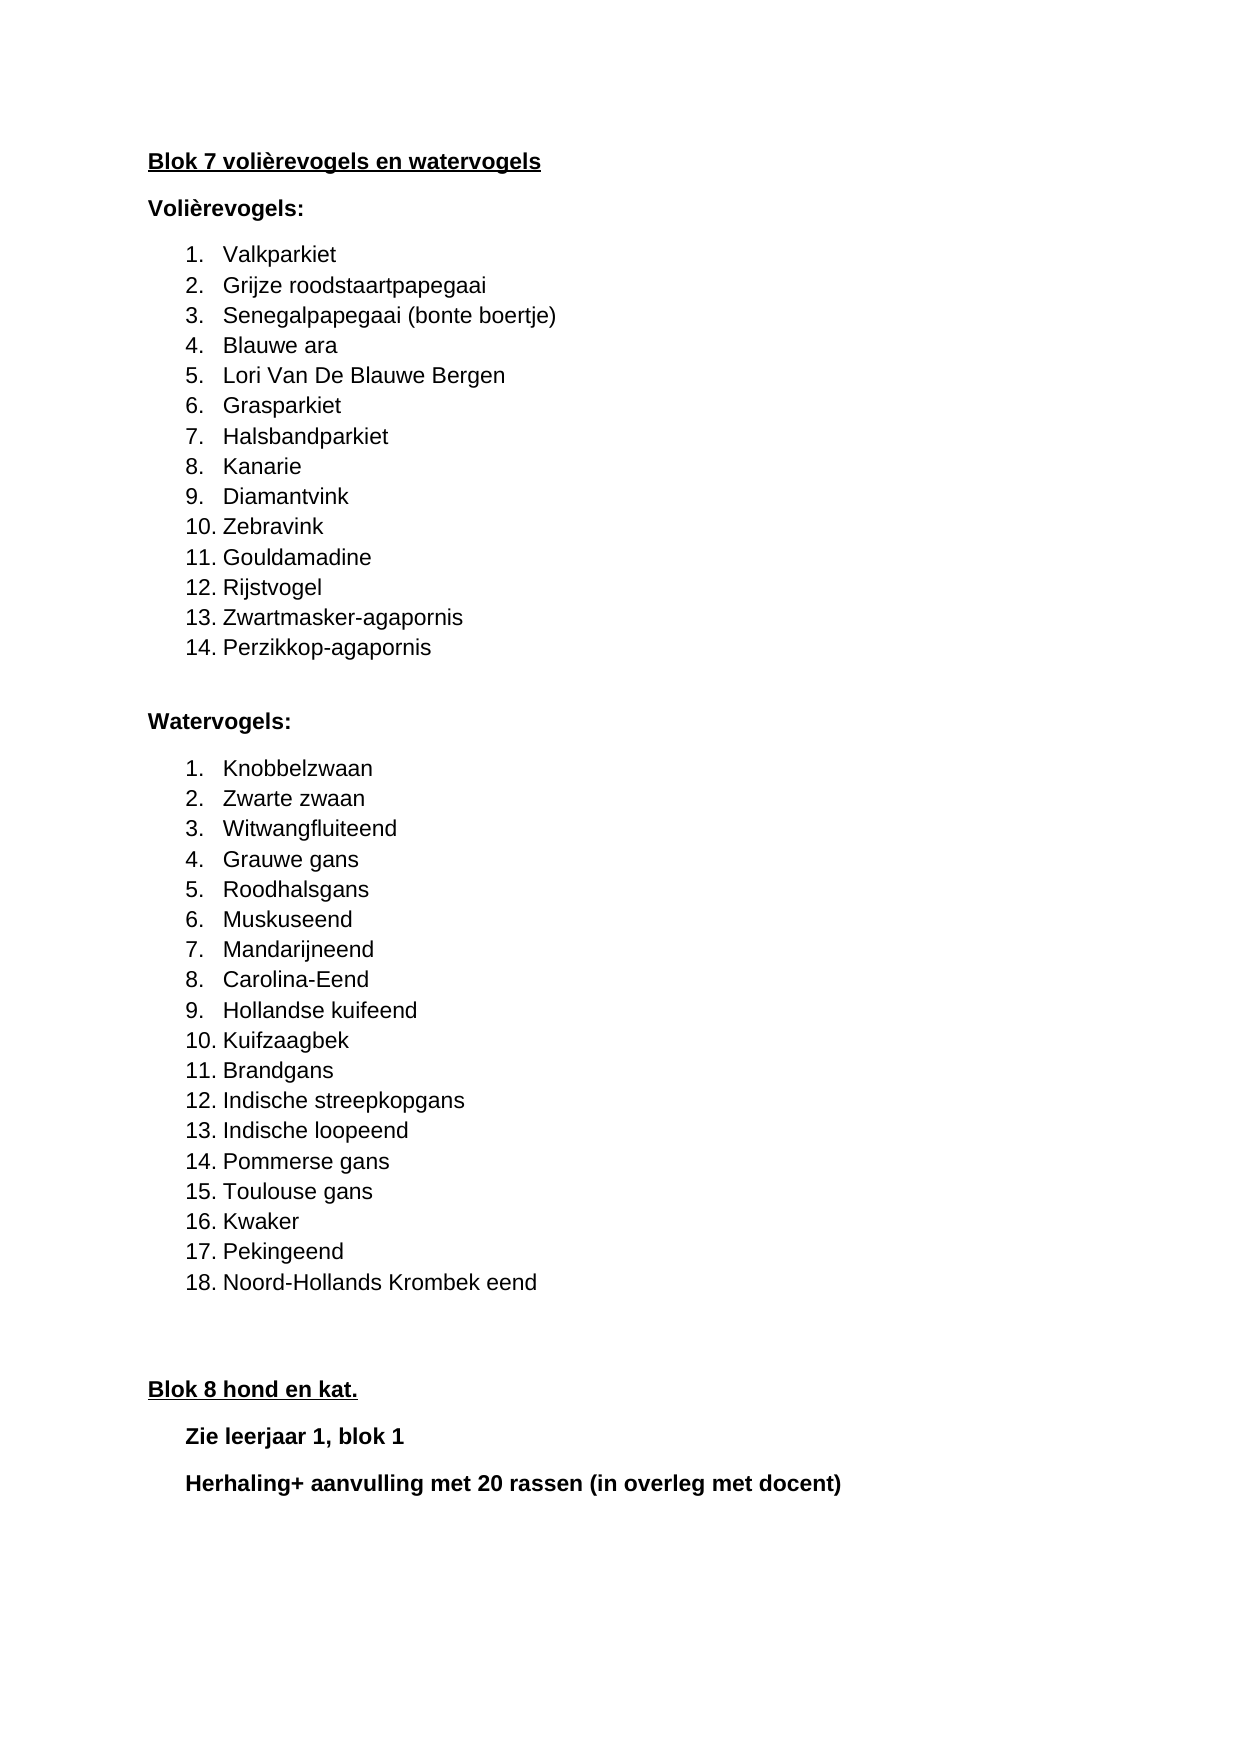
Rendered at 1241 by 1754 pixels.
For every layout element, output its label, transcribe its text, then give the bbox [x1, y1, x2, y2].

list Indische loopeend [185, 1117, 1093, 1144]
text Volièrevogels: [148, 194, 1093, 221]
list Zwartmasker-agapornis [185, 604, 1093, 630]
list Witwangfluiteend [185, 815, 1093, 842]
list Indische streepkopgans [185, 1087, 1093, 1114]
list Gouldamadine [185, 543, 1093, 570]
text Blok 7 volièrevogels en watervogels [148, 148, 1093, 174]
list Muskuseend [185, 906, 1093, 932]
list Rijstvogel [185, 574, 1093, 600]
list Pommerse gans [185, 1148, 1093, 1174]
list Grijze roodstaartpapegaai [185, 272, 1093, 298]
list Kanarie [185, 453, 1093, 479]
list Kuifzaagbek [185, 1027, 1093, 1053]
text Watervogels: [148, 708, 1093, 734]
list Blauwe ara [185, 332, 1093, 358]
list Perzikkop-agapornis [185, 634, 1093, 688]
list Halsbandparkiet [185, 423, 1093, 449]
list Diamantvink [185, 483, 1093, 509]
text Zie leerjaar 1, blok 1 [185, 1423, 1093, 1449]
list Grasparkiet [185, 392, 1093, 419]
list Roodhalsgans [185, 876, 1093, 902]
list Zebravink [185, 513, 1093, 539]
text Blok 8 hond en kat. [148, 1376, 1093, 1402]
list Toulouse gans [185, 1178, 1093, 1204]
list Carolina-Eend [185, 966, 1093, 993]
list Noord-Hollands Krombek eend [185, 1268, 1093, 1295]
list Grauwe gans [185, 846, 1093, 872]
list Zwarte zwaan [185, 785, 1093, 812]
list Lori Van De Blauwe Bergen [185, 362, 1093, 388]
list Hollandse kuifeend [185, 997, 1093, 1023]
list Valkparkiet [185, 241, 1093, 268]
list Kwaker [185, 1208, 1093, 1234]
list Knobbelzwaan [185, 755, 1093, 781]
text Herhaling+ aanvulling met 20 rassen (in overleg met docent) [185, 1469, 1093, 1496]
list Mandarijneend [185, 936, 1093, 963]
list Pekingeend [185, 1238, 1093, 1265]
list Senegalpapegaai (bonte boertje) [185, 302, 1093, 328]
list Brandgans [185, 1057, 1093, 1083]
